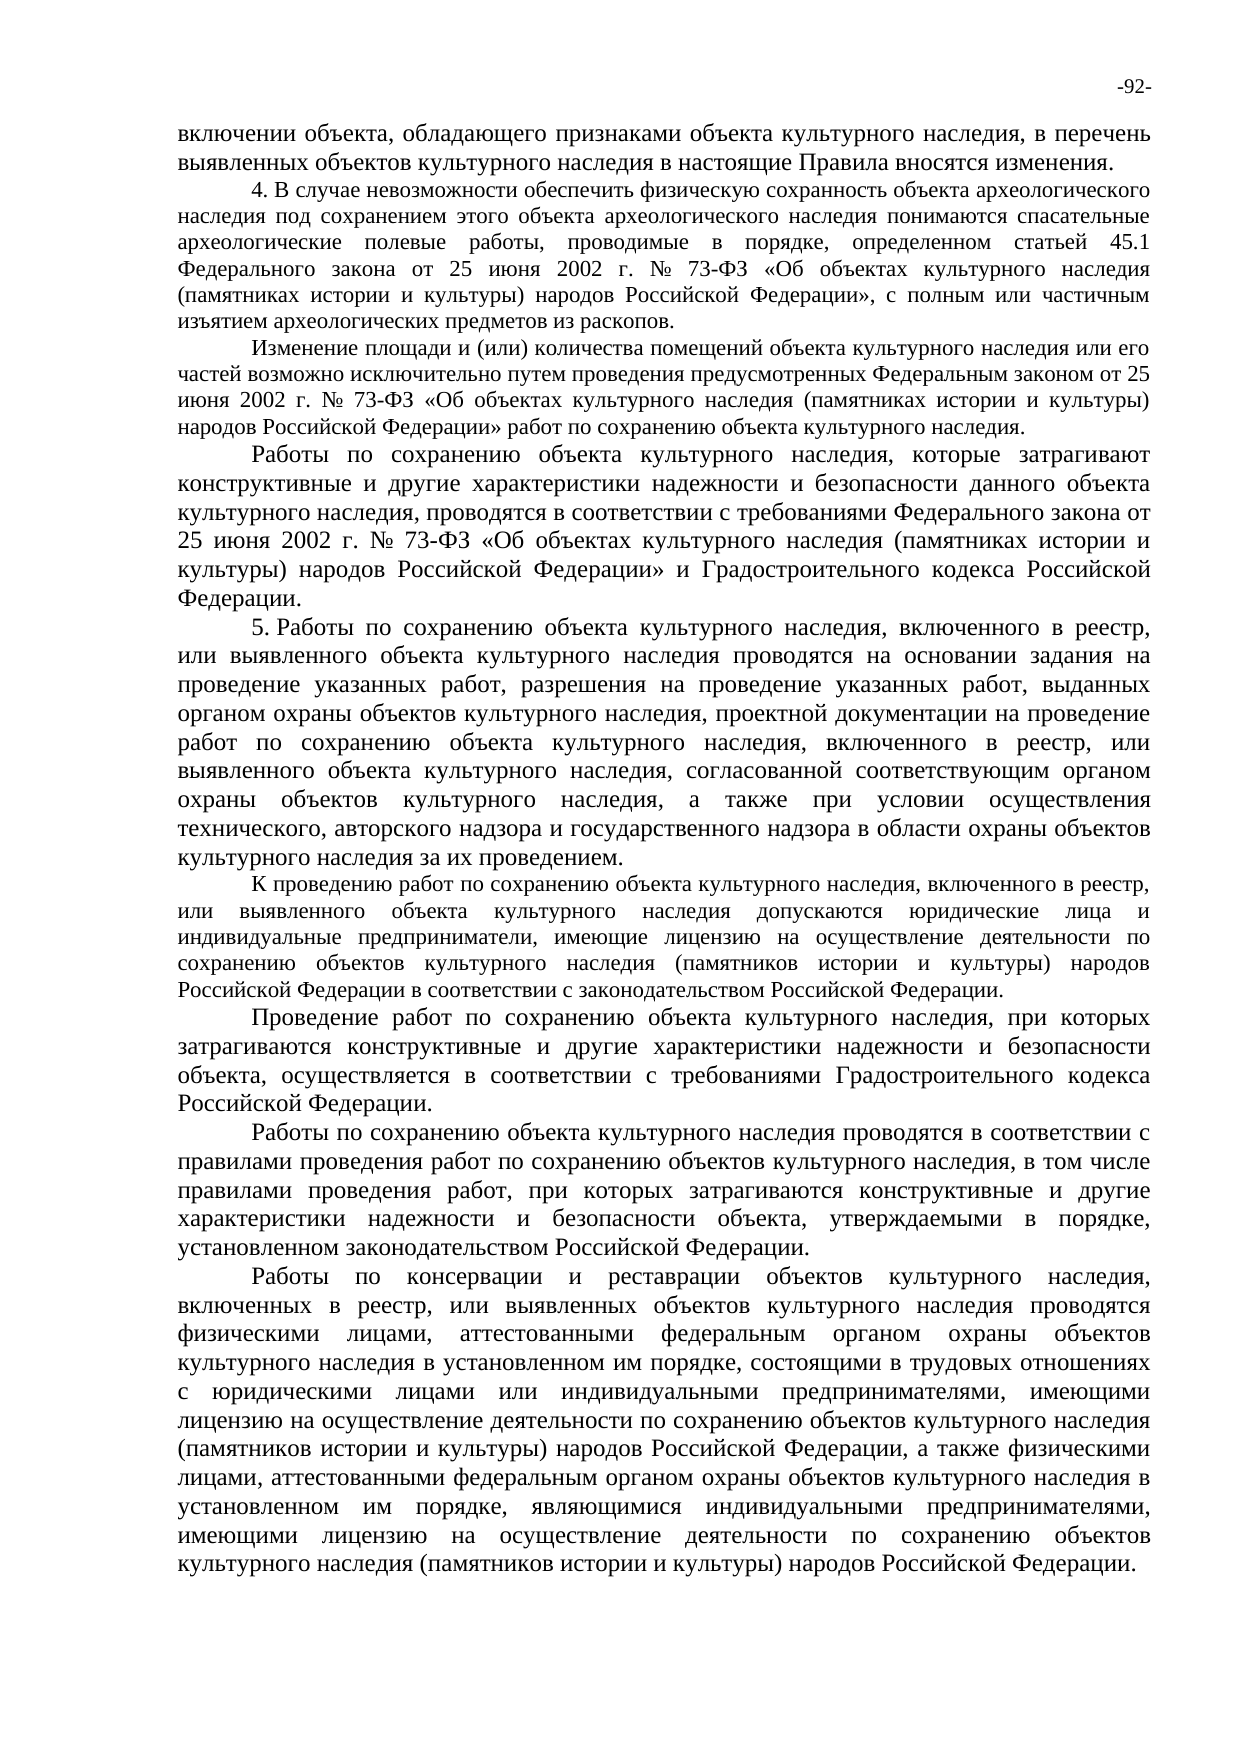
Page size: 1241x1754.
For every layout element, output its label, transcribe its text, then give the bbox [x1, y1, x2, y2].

text Проведение работ по сохранению объекта культурного наследия, при которых затрагиваются конструктивные и другие характеристики надежности и безопасности объекта, осуществляется в соответствии с требованиями Градостроительного кодекса Российской Федерации. [177, 1002, 1152, 1117]
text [177, 118, 1152, 176]
text Работы по сохранению объекта культурного наследия, которые затрагивают конструктивные и другие характеристики надежности и безопасности данного объекта культурного наследия, проводятся в соответствии с требованиями Федерального закона от 25 июня 2002 г. № 73-ФЗ «Об объектах культурного наследия (памятниках истории и культуры) народов Российской Федерации» и Градостроительного кодекса Российской Федерации. [177, 439, 1152, 612]
text 5. Работы по сохранению объекта культурного наследия, включенного в реестр, или выявленного объекта культурного наследия проводятся на основании задания на проведение указанных работ, разрешения на проведение указанных работ, выданных органом охраны объектов культурного наследия, проектной документации на проведение работ по сохранению объекта культурного наследия, включенного в реестр, или выявленного объекта культурного наследия, согласованной соответствующим органом охраны объектов культурного наследия, а также при условии осуществления технического, авторского надзора и государственного надзора в области охраны объектов культурного наследия за их проведением. [177, 612, 1152, 870]
text Работы по консервации и реставрации объектов культурного наследия, включенных в реестр, или выявленных объектов культурного наследия проводятся физическими лицами, аттестованными федеральным органом охраны объектов культурного наследия в установленном им порядке, состоящими в трудовых отношениях с юридическими лицами или индивидуальными предпринимателями, имеющими лицензию на осуществление деятельности по сохранению объектов культурного наследия (памятников истории и культуры) народов Российской Федерации, а также физическими лицами, аттестованными федеральным органом охраны объектов культурного наследия в установленном им порядке, являющимися индивидуальными предпринимателями, имеющими лицензию на осуществление деятельности по сохранению объектов культурного наследия (памятников истории и культуры) народов Российской Федерации. [177, 1261, 1152, 1577]
text К проведению работ по сохранению объекта культурного наследия, включенного в реестр, или выявленного объекта культурного наследия допускаются юридические лица и индивидуальные предприниматели, имеющие лицензию на осуществление деятельности по сохранению объектов культурного наследия (памятников истории и культуры) народов Российской Федерации в соответствии с законодательством Российской Федерации. [177, 870, 1152, 1002]
text Изменение площади и (или) количества помещений объекта культурного наследия или его частей возможно исключительно путем проведения предусмотренных Федеральным законом от 25 июня 2002 г. № 73-ФЗ «Об объектах культурного наследия (памятниках истории и культуры) народов Российской Федерации» работ по сохранению объекта культурного наследия. [177, 334, 1152, 439]
text 4. В случае невозможности обеспечить физическую сохранность объекта археологического наследия под сохранением этого объекта археологического наследия понимаются спасательные археологические полевые работы, проводимые в порядке, определенном статьей 45.1 Федерального закона от 25 июня 2002 г. № 73-ФЗ «Об объектах культурного наследия (памятниках истории и культуры) народов Российской Федерации», с полным или частичным изъятием археологических предметов из раскопов. [177, 176, 1152, 334]
text Работы по сохранению объекта культурного наследия проводятся в соответствии с правилами проведения работ по сохранению объектов культурного наследия, в том числе правилами проведения работ, при которых затрагиваются конструктивные и другие характеристики надежности и безопасности объекта, утверждаемыми в порядке, установленном законодательством Российской Федерации. [177, 1117, 1152, 1261]
